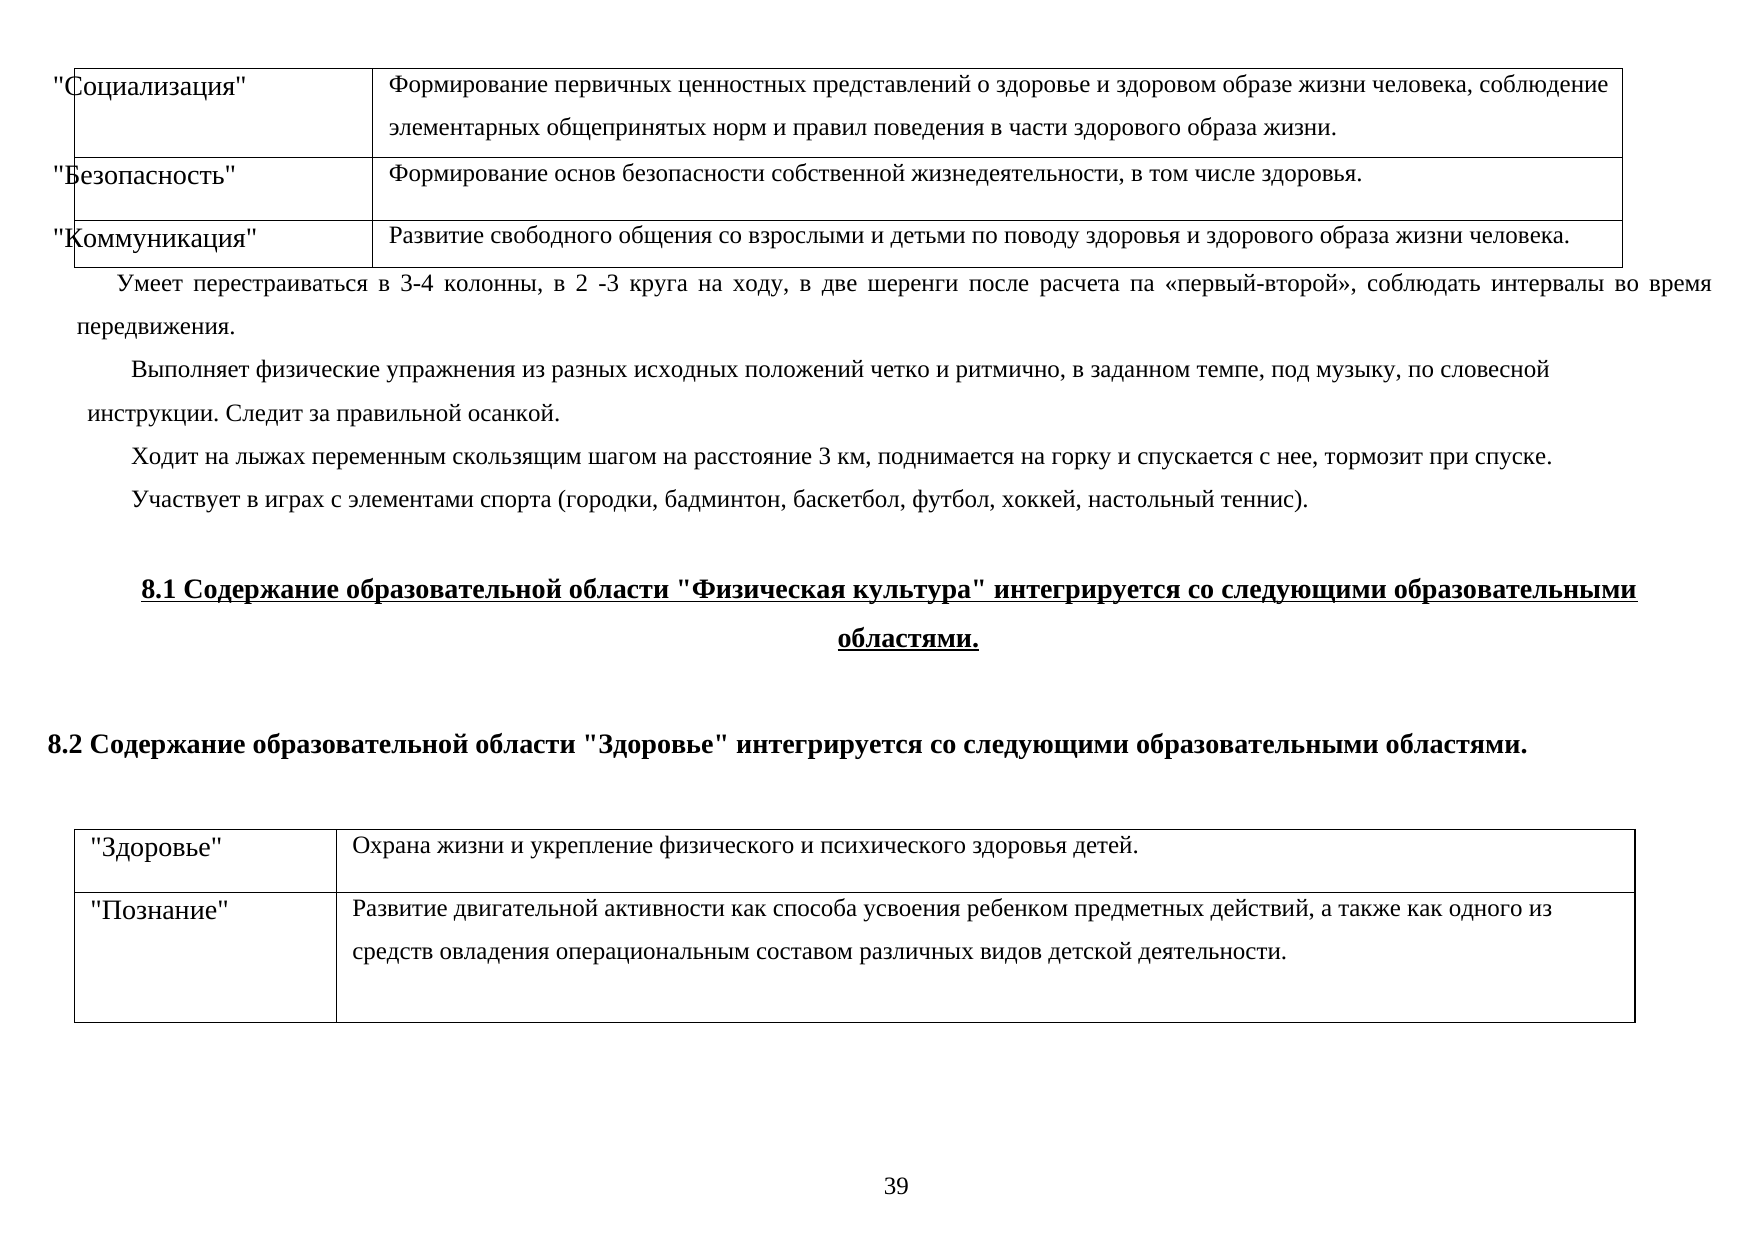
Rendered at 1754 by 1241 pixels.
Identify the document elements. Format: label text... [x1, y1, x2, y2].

table_cell Формирование основ безопасности собственной жизнедеятельности, в том числе здоровья. [373, 158, 1622, 219]
table_cell Формирование первичных ценностных представлений о здоровье и здоровом образе жизни человека, соблюдение элементарных общепринятых норм и правил поведения в части здорового образа жизни. [373, 69, 1622, 157]
table_cell Развитие свободного общения со взрослыми и детьми по поводу здоровья и здорового образа жизни человека. [373, 221, 1622, 267]
text Умеет перестраиваться в 3-4 колонны, в 2 -3 круга на ходу, в две шеренги после расчета па «первый-второй», соблюдать интервалы во время передвижения. [77, 268, 1715, 340]
table_header "Здоровье" [75, 830, 336, 892]
table_cell "Коммуникация" [75, 221, 372, 267]
table_cell "Безопасность" [75, 158, 372, 219]
table_cell Развитие двигательной активности как способа усвоения ребенком предметных действий, а также как одного из средств овладения операциональным составом различных видов детской деятельности. [337, 893, 1634, 1022]
text Ходит на лыжах переменным скользящим шагом на расстояние 3 км, поднимается на горку и спускается с нее, тормозит при спуске. [87, 441, 1678, 469]
text 8.2 Содержание образовательной области "Здоровье" интегрируется со следующими образовательными областями. [47, 570, 1708, 759]
table_cell "Социализация" [75, 69, 372, 157]
table_cell "Познание" [75, 893, 336, 1022]
text Выполняет физические упражнения из разных исходных положений четко и ритмично, в заданном темпе, под музыку, по словесной инструкции. Следит за правильной осанкой. [87, 354, 1678, 426]
text Участвует в играх с элементами спорта (городки, бадминтон, баскетбол, футбол, хоккей, настольный теннис). [87, 484, 1717, 513]
table_header Охрана жизни и укрепление физического и психического здоровья детей. [337, 830, 1634, 892]
text 8.1 Содержание образовательной области "Физическая культура" интегрируется со следующими образовательными областями. [139, 572, 1677, 653]
